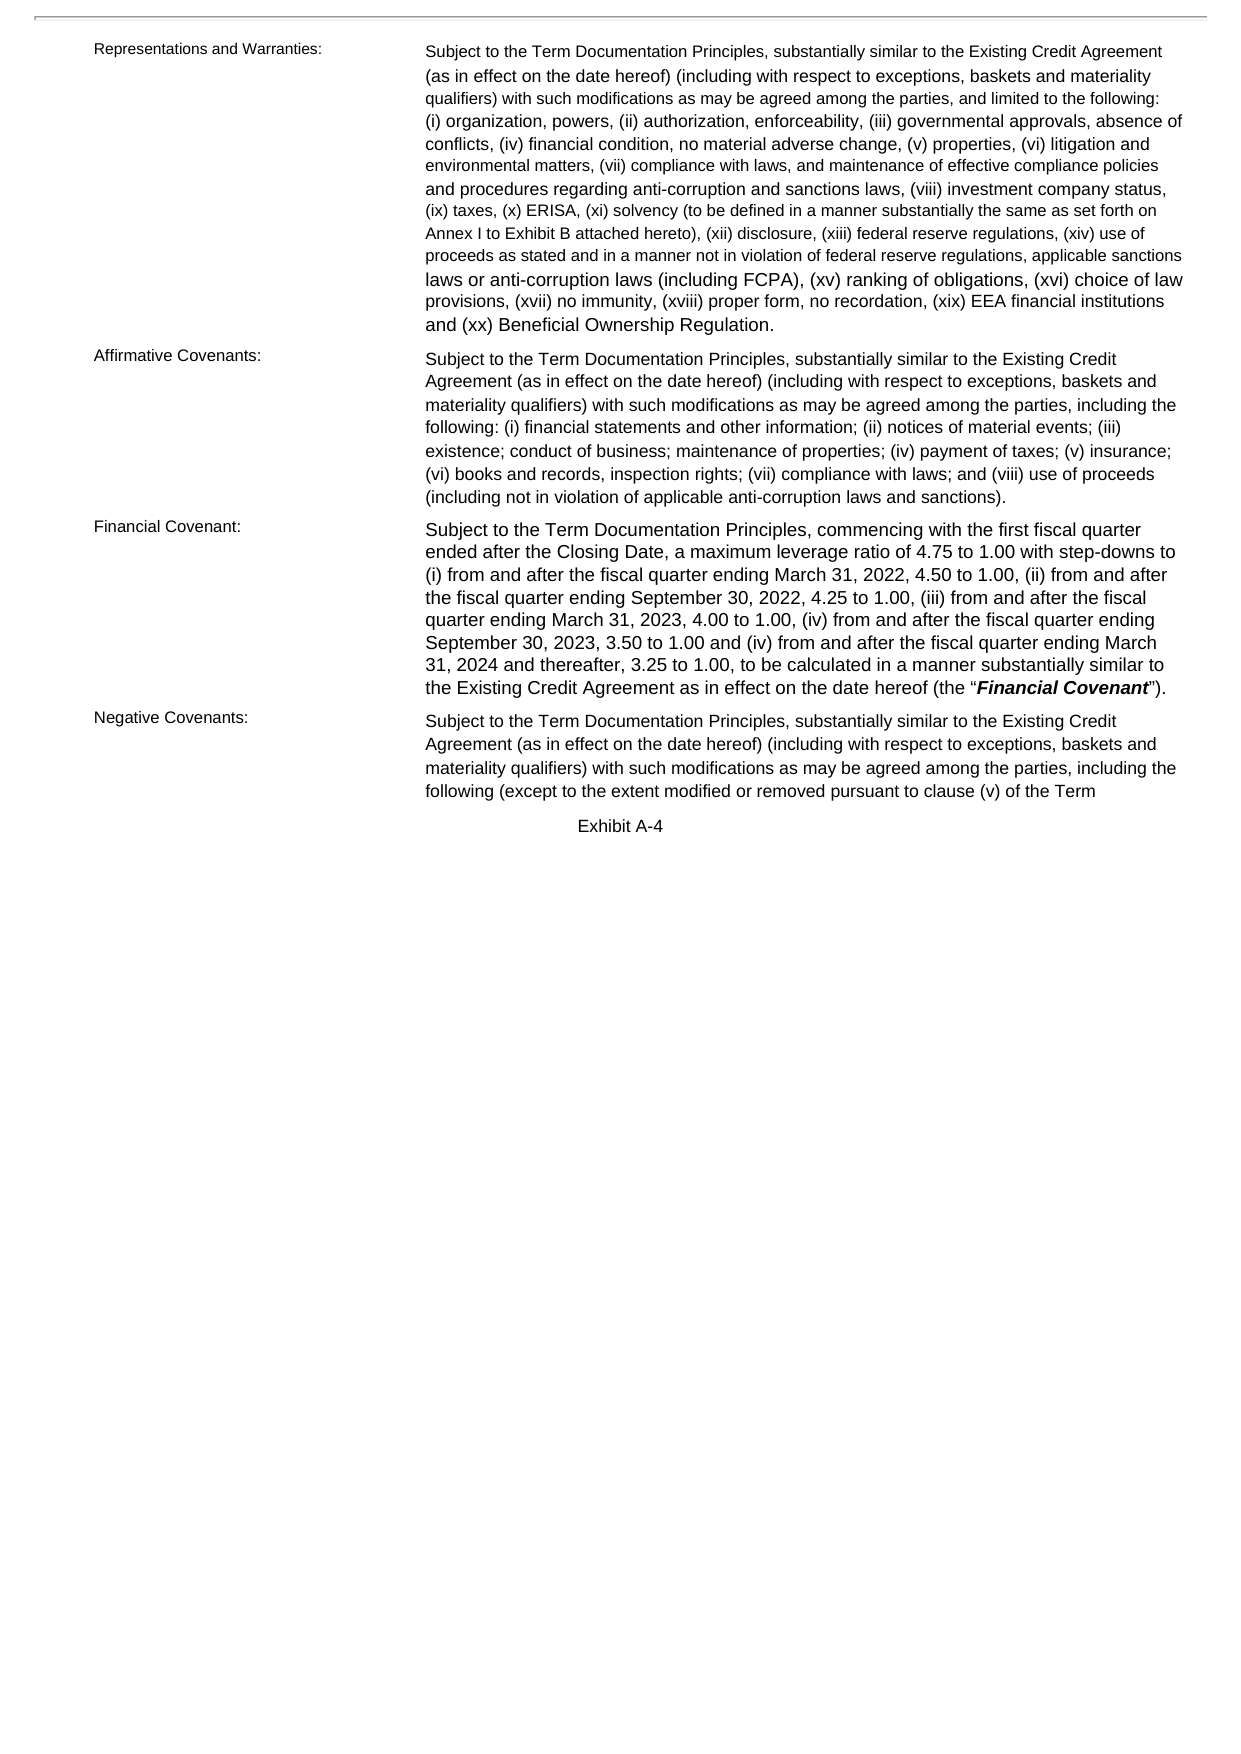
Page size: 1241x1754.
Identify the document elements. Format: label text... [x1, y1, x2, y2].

text environmental matters, (vii) compliance with laws, and maintenance of effective compliance policies [425, 156, 1190, 175]
text and procedures regarding anti-corruption and sanctions laws, (viii) investment company status, [425, 179, 1190, 199]
picture [34, 16, 1208, 21]
text qualifiers) with such modifications as may be agreed among the parties, and limited to the following: [425, 88, 1190, 108]
text Subject to the Term Documentation Principles, substantially similar to the Existing Credit Agreement (as in effect on the date hereof) (including with respect to exceptions, baskets and materiality qualifiers) with such modifications as may be agreed among the parties, including the following (except to the extent modified or removed pursuant to clause (v) of the Term [425, 710, 1186, 802]
text proceeds as stated and in a manner not in violation of federal reserve regulations, applicable sanctions [425, 246, 1190, 265]
text laws or anti-corruption laws (including FCPA), (xv) ranking of obligations, (xvi) choice of law [425, 269, 1190, 290]
text (as in effect on the date hereof) (including with respect to exceptions, baskets and materiality [425, 66, 1190, 86]
text and (xx) Beneficial Ownership Regulation. [425, 314, 1190, 335]
text Subject to the Term Documentation Principles, substantially similar to the Existing Credit Agreement (as in effect on the date hereof) (including with respect to exceptions, baskets and materiality qualifiers) with such modifications as may be agreed among the parties, including the following: (i) financial statements and other information; (ii) notices of material events; (iii) existence; conduct of business; maintenance of properties; (iv) payment of taxes; (v) insurance; (vi) books and records, inspection rights; (vii) compliance with laws; and (viii) use of proceeds (including not in violation of applicable anti-corruption laws and sanctions). [425, 348, 1186, 507]
text provisions, (xvii) no immunity, (xviii) proper form, no recordation, (xix) EEA financial institutions [425, 291, 1190, 312]
text Annex I to Exhibit B attached hereto), (xii) disclosure, (xiii) federal reserve regulations, (xiv) use of [425, 224, 1190, 243]
text Financial Covenant: [94, 517, 350, 536]
text Subject to the Term Documentation Principles, substantially similar to the Existing Credit Agreement [425, 42, 1190, 61]
text Representations and Warranties: [94, 40, 350, 58]
text conflicts, (iv) financial condition, no material adverse change, (v) properties, (vi) litigation and [425, 133, 1190, 154]
text Exhibit A-4 [94, 816, 1147, 836]
text (ix) taxes, (x) ERISA, (xi) solvency (to be defined in a manner substantially the same as set forth on [425, 201, 1190, 220]
text Affirmative Covenants: [94, 346, 350, 365]
text Negative Covenants: [94, 708, 350, 727]
text (i) organization, powers, (ii) authorization, enforceability, (iii) governmental approvals, absence of [425, 111, 1190, 131]
text Subject to the Term Documentation Principles, commencing with the first fiscal quarter ended after the Closing Date, a maximum leverage ratio of 4.75 to 1.00 with step-downs to (i) from and after the fiscal quarter ending March 31, 2022, 4.50 to 1.00, (ii) from and after the fiscal quarter ending September 30, 2022, 4.25 to 1.00, (iii) from and after the fiscal quarter ending March 31, 2023, 4.00 to 1.00, (iv) from and after the fiscal quarter ending September 30, 2023, 3.50 to 1.00 and (iv) from and after the fiscal quarter ending March 31, 2024 and thereafter, 3.25 to 1.00, to be calculated in a manner substantially similar to the Existing Credit Agreement as in effect on the date hereof (the “Financial Covenant”). [425, 519, 1182, 698]
